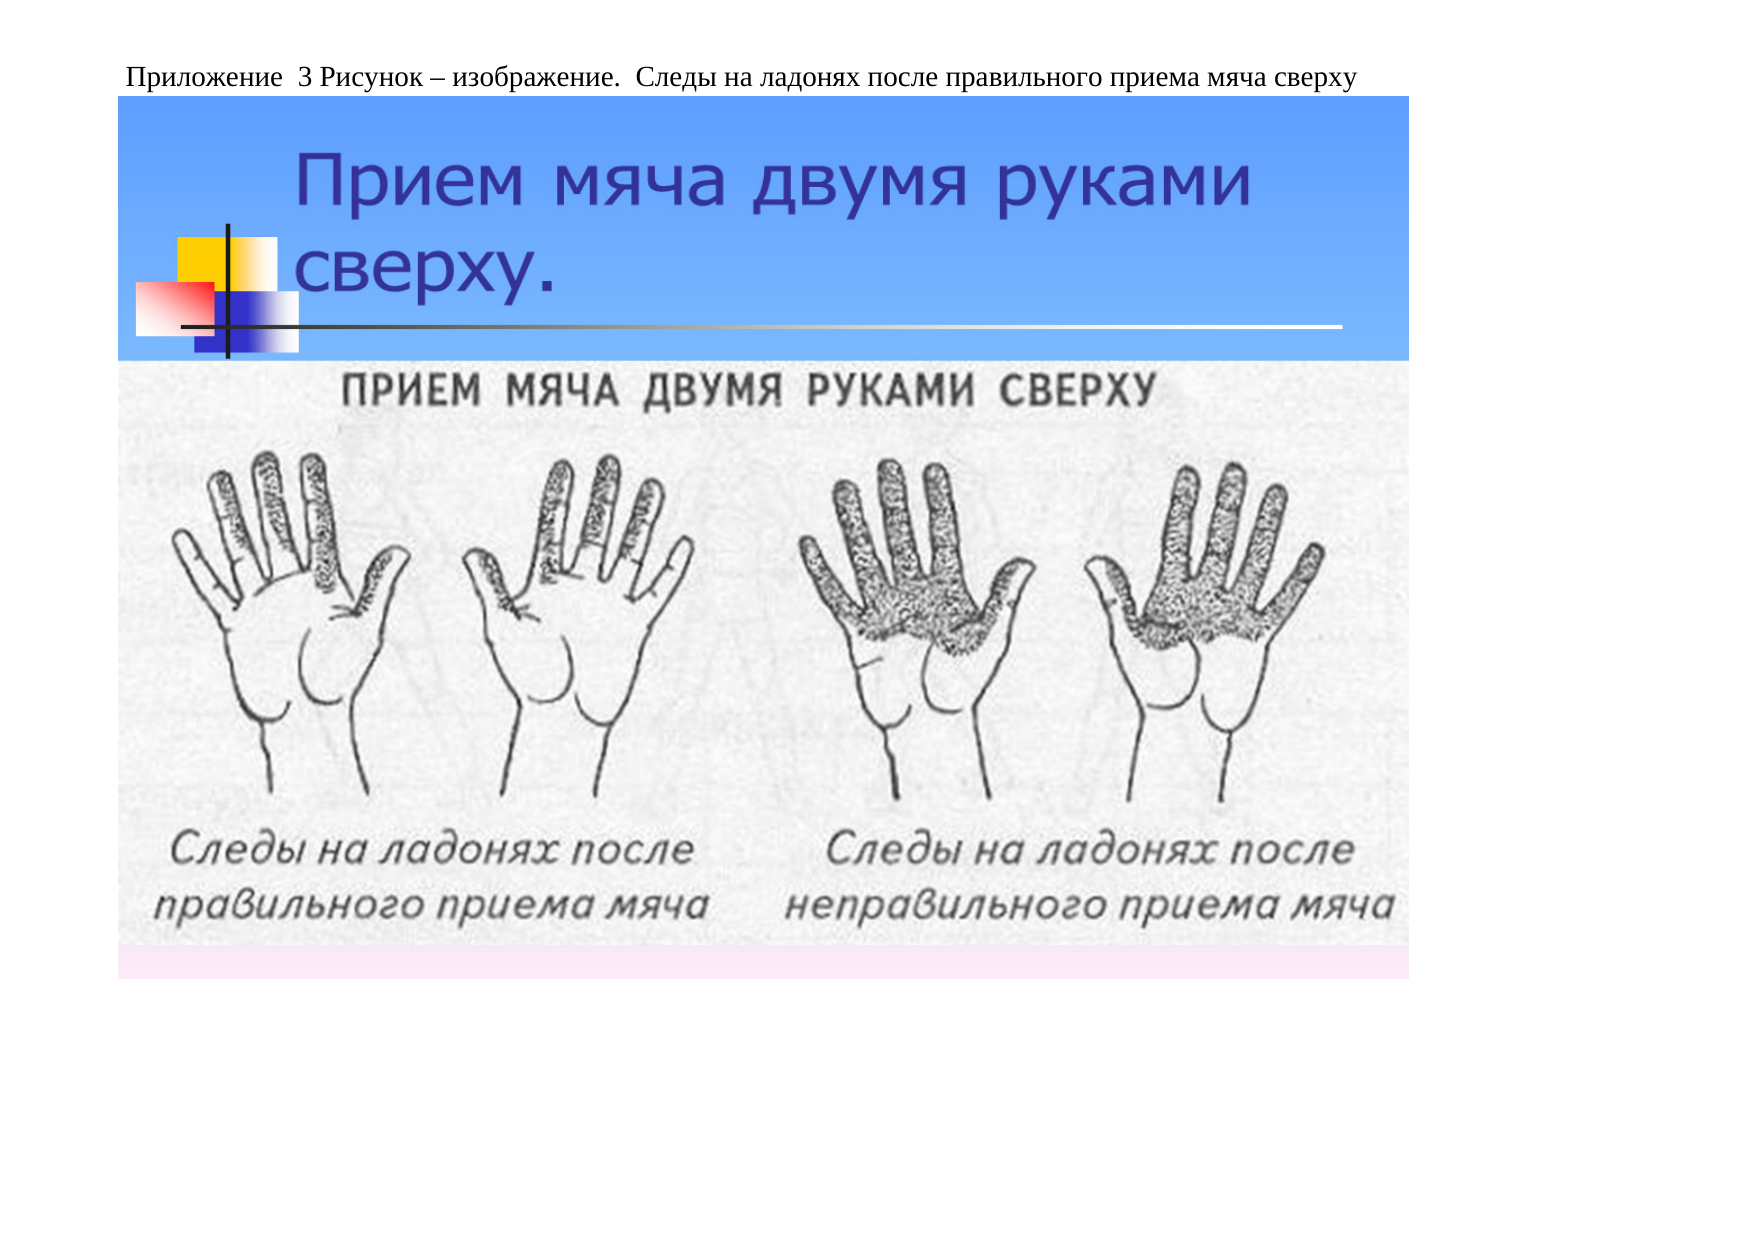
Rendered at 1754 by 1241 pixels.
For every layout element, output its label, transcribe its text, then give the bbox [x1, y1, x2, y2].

picture [118, 96, 1409, 979]
